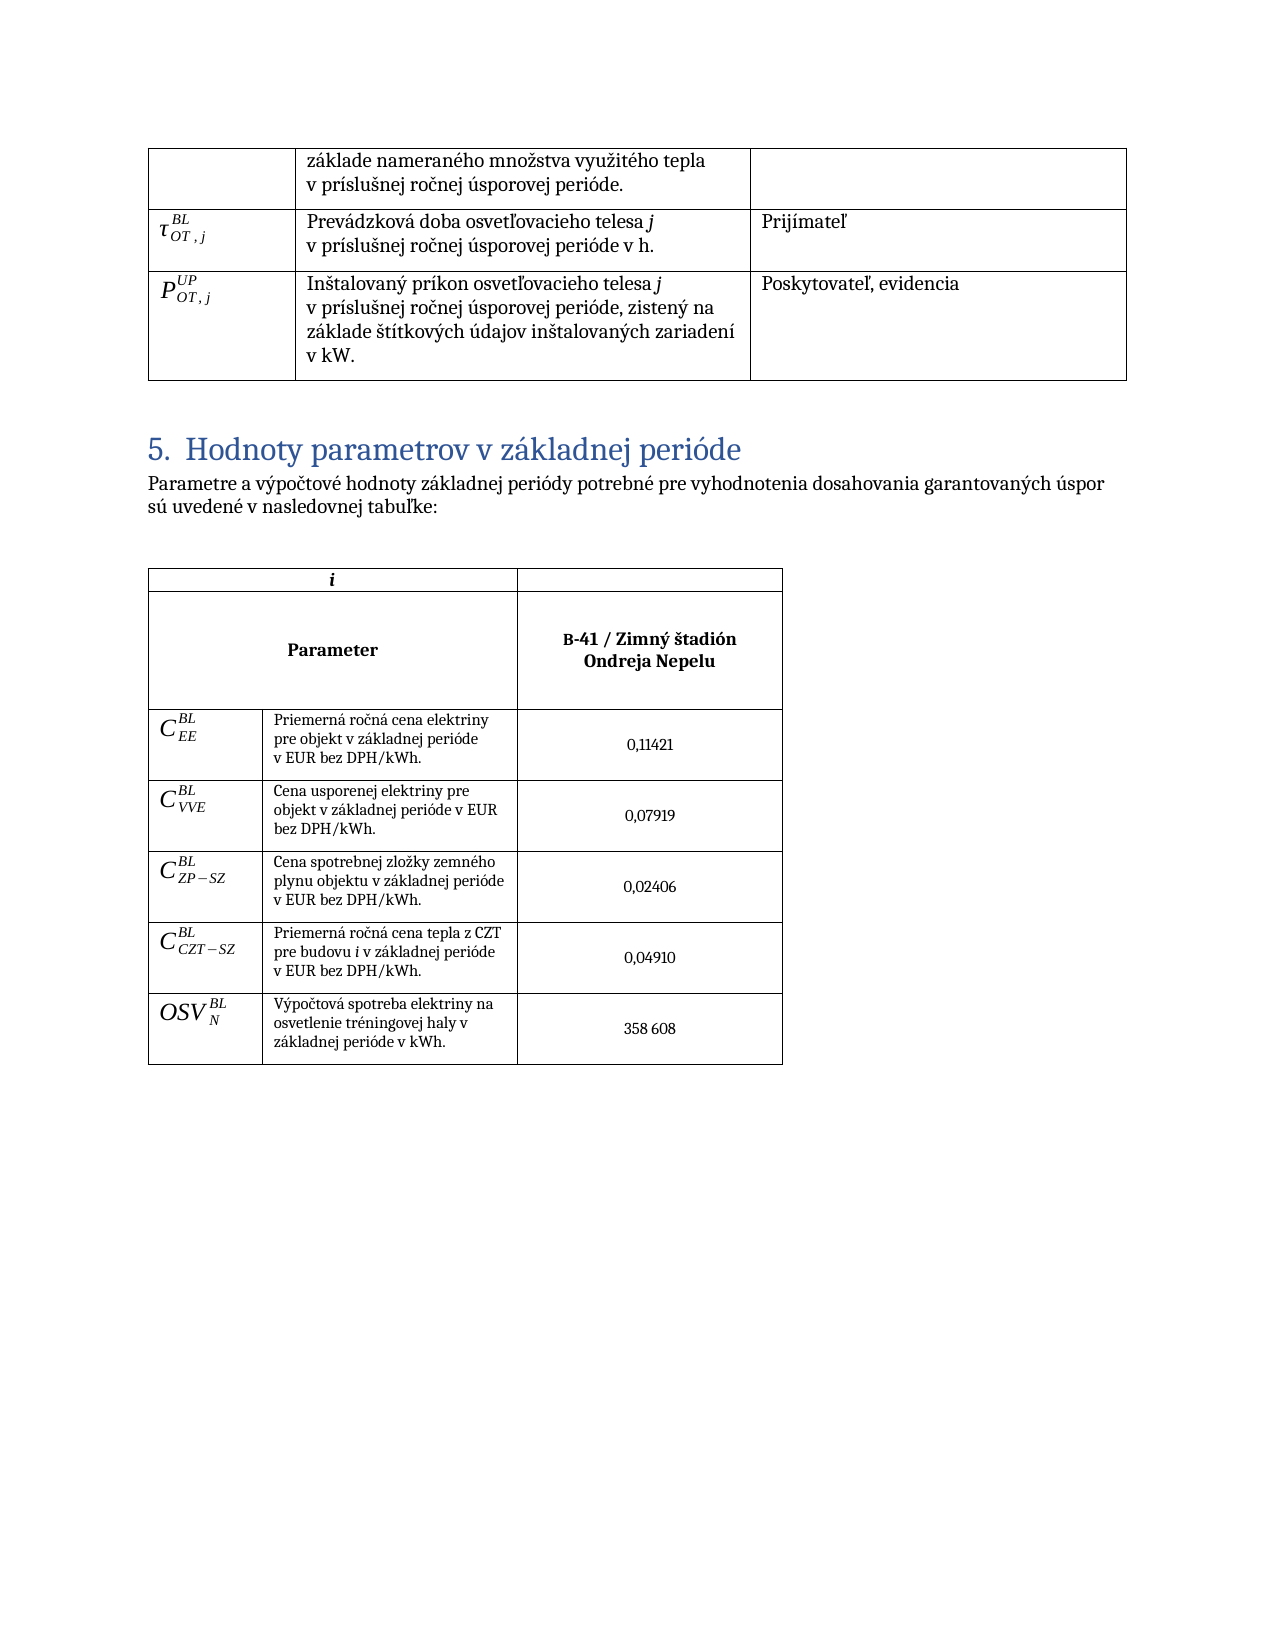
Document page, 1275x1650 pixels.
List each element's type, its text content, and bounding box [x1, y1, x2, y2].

table_header i [149, 569, 517, 591]
table_cell [149, 994, 262, 1064]
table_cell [751, 149, 1126, 209]
table_cell Prevádzková doba osvetľovacieho telesa j v príslušnej ročnej úsporovej perióde v h. [296, 210, 750, 271]
table_cell 0,04910 [518, 923, 782, 993]
table_cell [149, 710, 262, 780]
table_cell Prijímateľ [751, 210, 1126, 271]
table_cell Parameter [149, 592, 517, 709]
table_cell [149, 852, 262, 922]
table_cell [296, 149, 750, 209]
table_cell Priemerná ročná cena tepla z CZT pre budovu i v základnej perióde v EUR bez DPH/kWh. [263, 923, 517, 993]
table_cell 0,07919 [518, 781, 782, 851]
text Parametre a výpočtové hodnoty základnej periódy potrebné pre vyhodnotenia dosahovania garantovaných úspor sú uvedené v nasledovnej tabuľke: [148, 471, 1127, 519]
table_cell 0,02406 [518, 852, 782, 922]
table_cell [149, 781, 262, 851]
table_cell Cena usporenej elektriny pre objekt v základnej perióde v EUR bez DPH/kWh. [263, 781, 517, 851]
table_cell Poskytovateľ, evidencia [751, 272, 1126, 380]
table_cell Cena spotrebnej zložky zemného plynu objektu v základnej perióde v EUR bez DPH/kWh. [263, 852, 517, 922]
table_cell Výpočtová spotreba elektriny na osvetlenie tréningovej haly v základnej perióde v kWh. [263, 994, 517, 1064]
table_cell Inštalovaný príkon osvetľovacieho telesa j v príslušnej ročnej úsporovej perióde, zistený na základe štítkových údajov inštalovaných zariadení v kW. [296, 272, 750, 380]
table_header [518, 569, 782, 591]
table_cell [149, 923, 262, 993]
table_cell 358 608 [518, 994, 782, 1064]
table_cell [149, 272, 295, 380]
subtitle Hodnoty parametrov v základnej perióde [148, 430, 1127, 468]
table_cell [149, 149, 295, 209]
table_cell 0,11421 [518, 710, 782, 780]
table_cell Priemerná ročná cena elektriny pre objekt v základnej perióde v EUR bez DPH/kWh. [263, 710, 517, 780]
table_cell [149, 210, 295, 271]
table_cell B-41 / Zimný štadión Ondreja Nepelu [518, 592, 782, 709]
